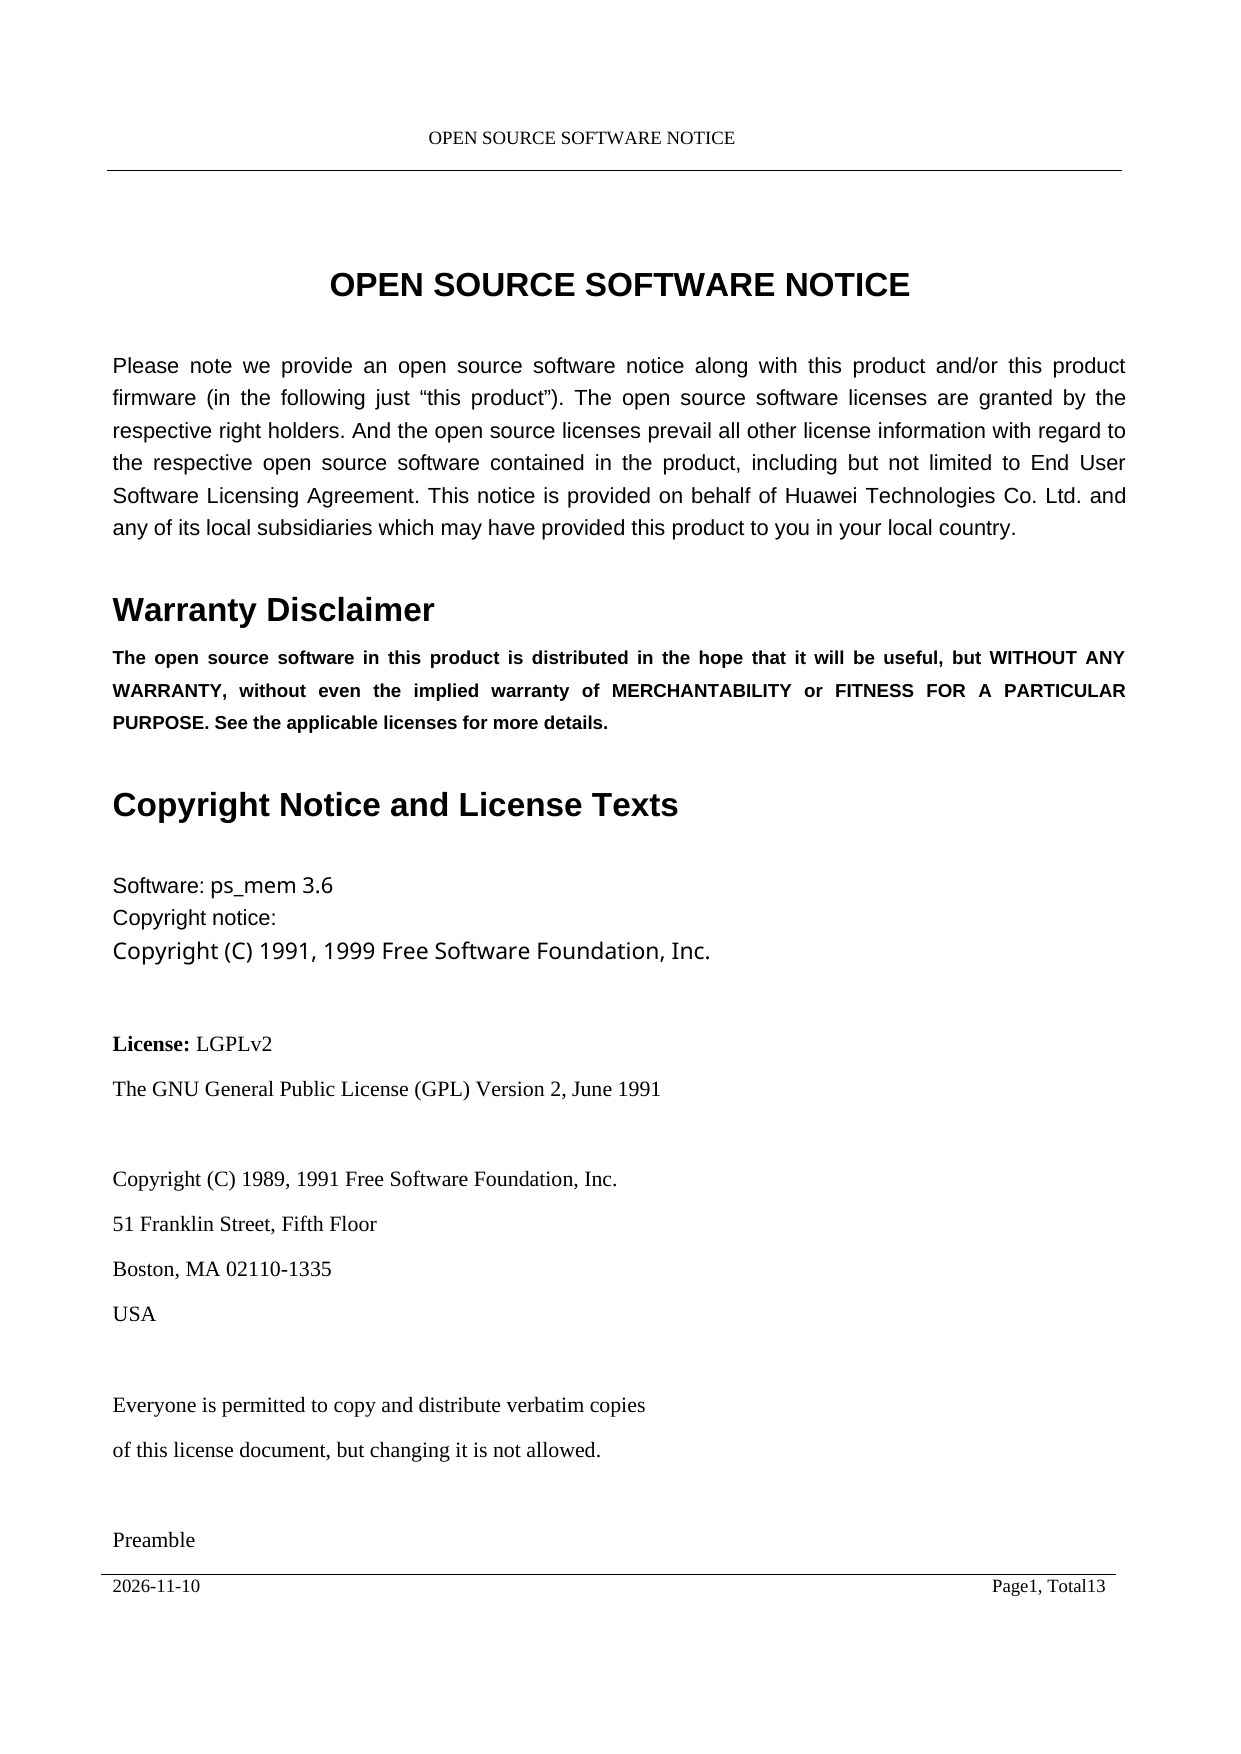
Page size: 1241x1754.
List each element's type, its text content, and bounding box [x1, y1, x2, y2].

text Please note we provide an open source software notice along with this product and/or this product firmware (in the following just “this product”). The open source software licenses are granted by the respective right holders. And the open source licenses prevail all other license information with regard to the respective open source software contained in the product, including but not limited to End User Software Licensing Agreement. This notice is provided on behalf of Huawei Technologies Co. Ltd. and any of its local subsidiaries which may have provided this product to you in your local country. [112, 349, 1128, 544]
text USA [112, 1298, 1128, 1330]
text Preamble [112, 1523, 1128, 1556]
text OPEN SOURCE SOFTWARE NOTICE [112, 251, 1128, 316]
text Copyright (C) 1991, 1999 Free Software Foundation, Inc. [112, 934, 1128, 966]
text Copyright notice: [112, 901, 1128, 934]
text Warranty Disclaimer [112, 576, 1128, 641]
text The open source software in this product is distributed in the hope that it will be useful, but WITHOUT ANY WARRANTY, without even the implied warranty of MERCHANTABILITY or FITNESS FOR A PARTICULAR PURPOSE. See the applicable licenses for more details. [112, 641, 1128, 739]
text 51 Franklin Street, Fifth Floor [112, 1208, 1128, 1240]
text License: LGPLv2 [112, 1027, 1128, 1060]
text Copyright (C) 1989, 1991 Free Software Foundation, Inc. [112, 1162, 1128, 1195]
text Software: ps_mem 3.6 [112, 869, 1128, 901]
text Boston, MA 02110-1335 [112, 1253, 1128, 1285]
text Everyone is permitted to copy and distribute verbatim copies [112, 1388, 1128, 1421]
text The GNU General Public License (GPL) Version 2, June 1991 [112, 1072, 1128, 1105]
text of this license document, but changing it is not allowed. [112, 1433, 1128, 1466]
text Copyright Notice and License Texts [112, 771, 1128, 836]
